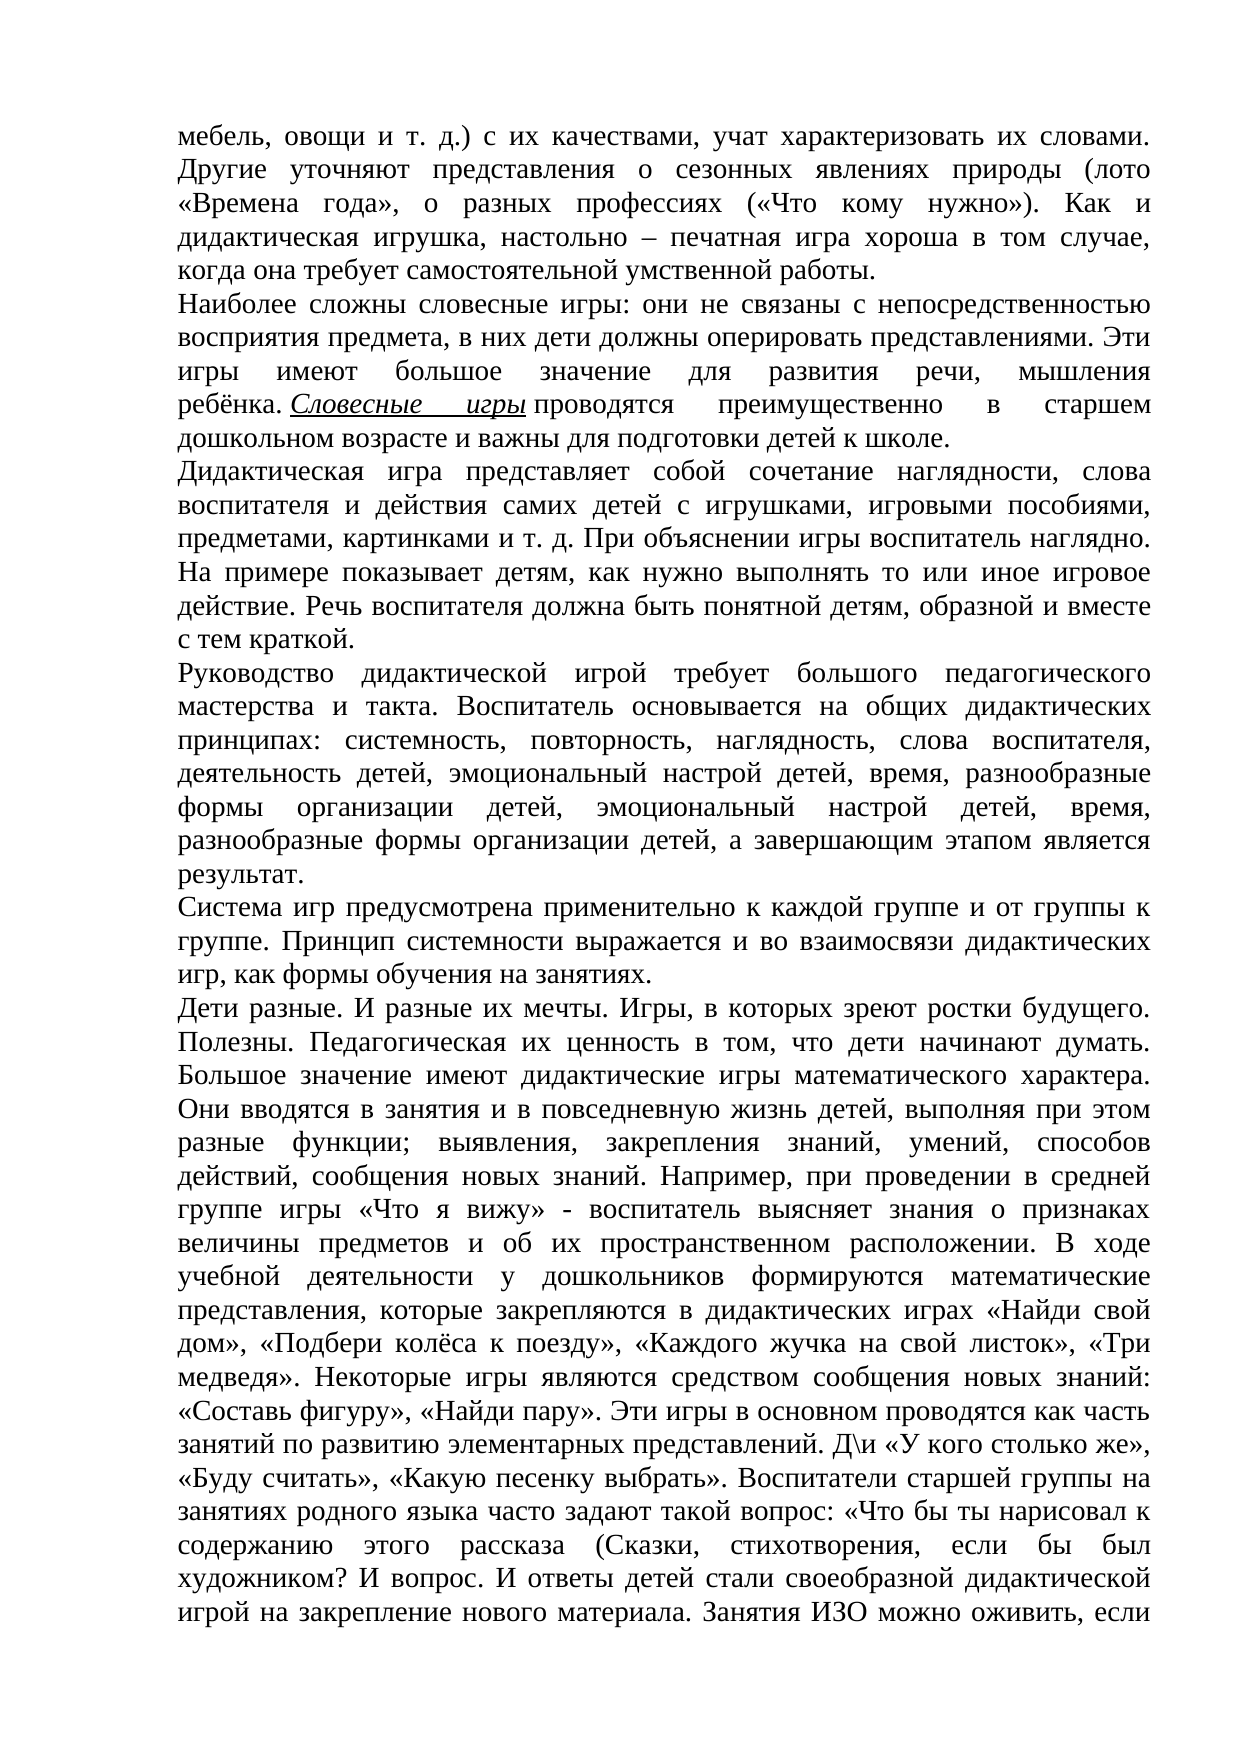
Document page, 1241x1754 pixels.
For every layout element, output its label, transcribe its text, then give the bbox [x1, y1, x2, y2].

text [177, 118, 1152, 286]
text Дидактическая игра представляет собой сочетание наглядности, слова воспитателя и действия самих детей с игрушками, игровыми пособиями, предметами, картинками и т. д. При объяснении игры воспитатель наглядно. На примере показывает детям, как нужно выполнять то или иное игровое действие. Речь воспитателя должна быть понятной детям, образной и вместе с тем краткой. [177, 453, 1152, 655]
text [177, 990, 1152, 1627]
text Руководство дидактической игрой требует большого педагогического мастерства и такта. Воспитатель основывается на общих дидактических принципах: системность, повторность, наглядность, слова воспитателя, деятельность детей, эмоциональный настрой детей, время, разнообразные формы организации детей, эмоциональный настрой детей, время, разнообразные формы организации детей, а завершающим этапом является результат. [177, 655, 1152, 889]
text Система игр предусмотрена применительно к каждой группе и от группы к группе. Принцип системности выражается и во взаимосвязи дидактических игр, как формы обучения на занятиях. [177, 889, 1152, 990]
text Наиболее сложны словесные игры: они не связаны с непосредственностью восприятия предмета, в них дети должны оперировать представлениями. Эти игры имеют большое значение для развития речи, мышления ребёнка. Словесные игры проводятся преимущественно в старшем дошкольном возрасте и важны для подготовки детей к школе. [177, 286, 1152, 453]
